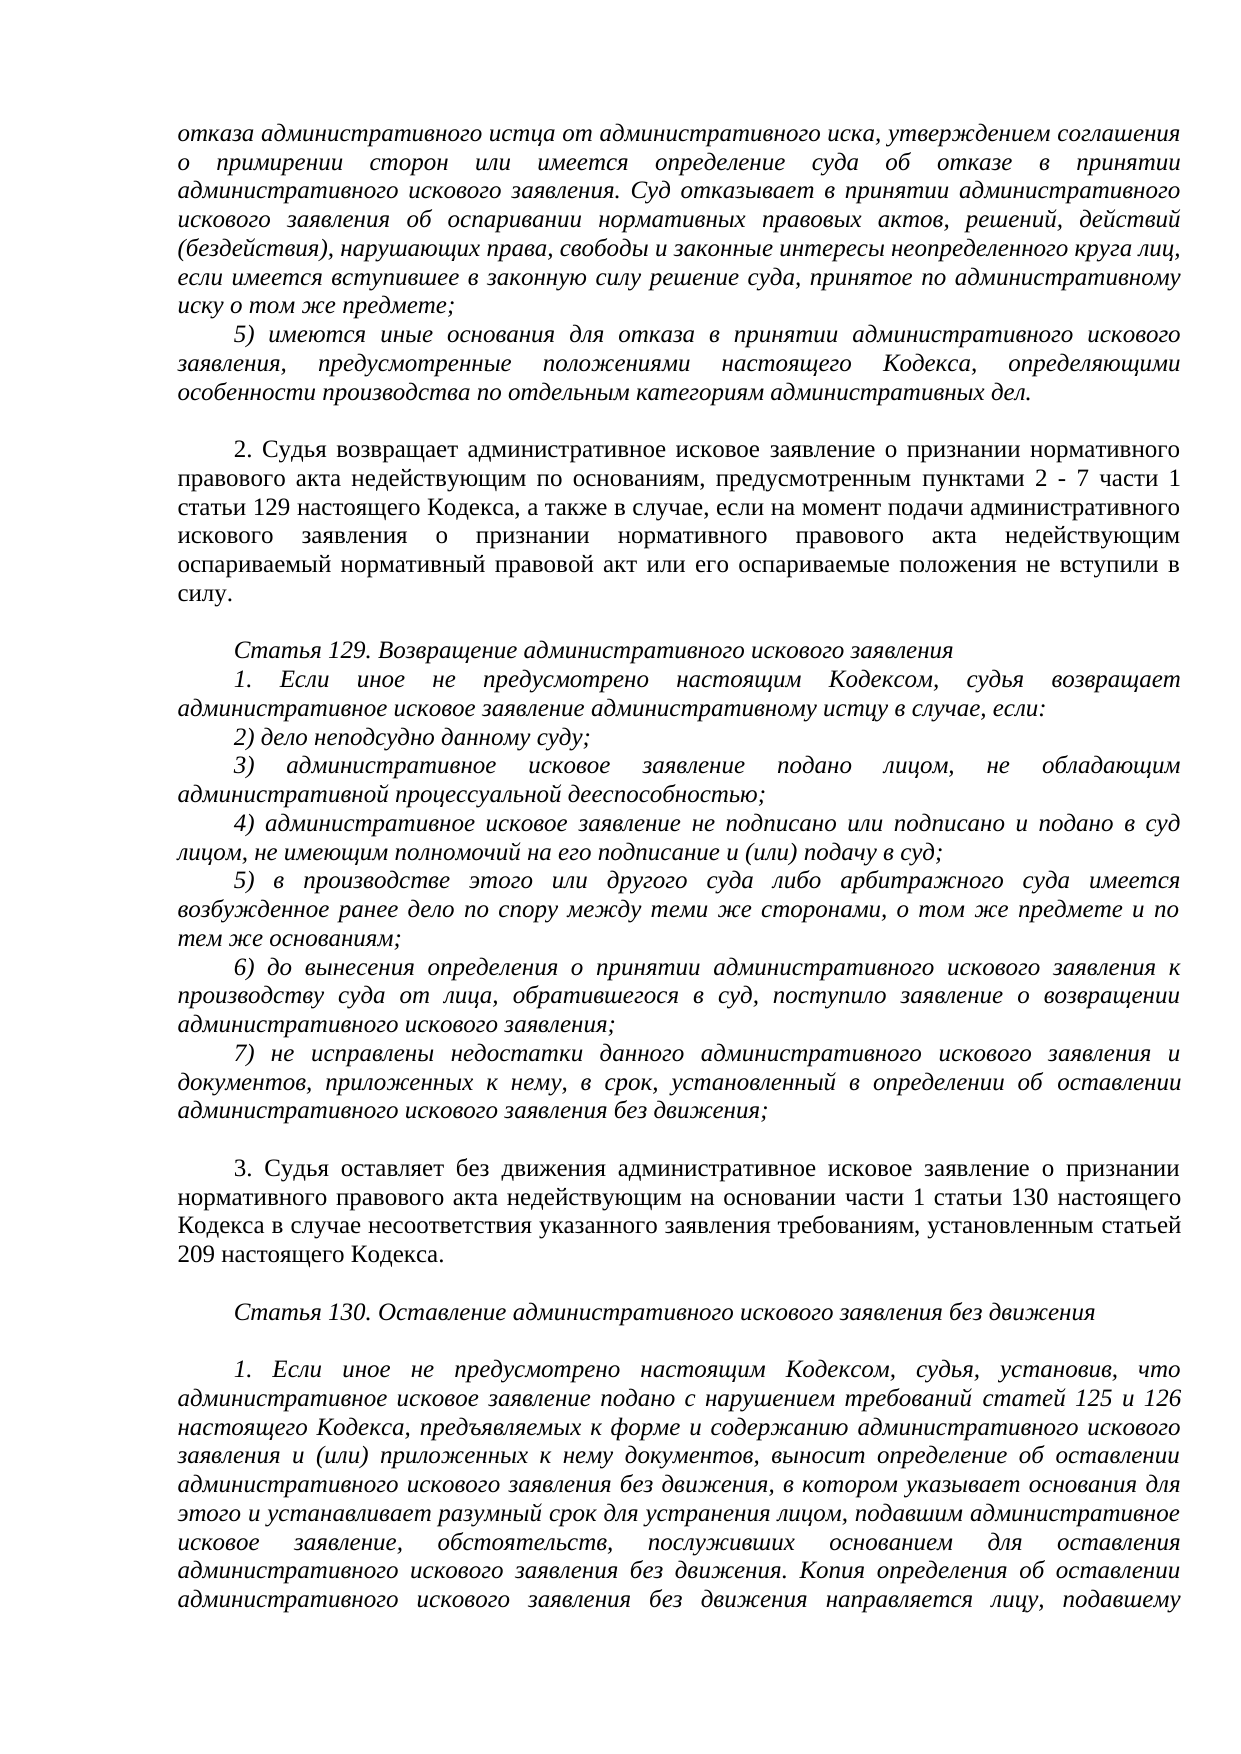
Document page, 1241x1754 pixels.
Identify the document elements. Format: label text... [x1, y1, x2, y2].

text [177, 1354, 1181, 1613]
text 6) до вынесения определения о принятии административного искового заявления к производству суда от лица, обратившегося в суд, поступило заявление о возвращении административного искового заявления; [177, 952, 1181, 1038]
text Статья 130. Оставление административного искового заявления без движения [177, 1297, 1181, 1326]
text 4) административное исковое заявление не подписано или подписано и подано в суд лицом, не имеющим полномочий на его подписание и (или) подачу в суд; [177, 808, 1181, 866]
text 2) дело неподсудно данному суду; [177, 722, 1181, 751]
text 5) имеются иные основания для отказа в принятии административного искового заявления, предусмотренные положениями настоящего Кодекса, определяющими особенности производства по отдельным категориям административных дел. [177, 319, 1181, 406]
text 3) административное исковое заявление подано лицом, не обладающим административной процессуальной дееспособностью; [177, 751, 1181, 808]
text 3. Судья оставляет без движения административное исковое заявление о признании нормативного правового акта недействующим на основании части 1 статьи 130 настоящего Кодекса в случае несоответствия указанного заявления требованиям, установленным статьей 209 настоящего Кодекса. [177, 1153, 1181, 1268]
text 1. Если иное не предусмотрено настоящим Кодексом, судья возвращает административное исковое заявление административному истцу в случае, если: [177, 664, 1181, 722]
text 7) не исправлены недостатки данного административного искового заявления и документов, приложенных к нему, в срок, установленный в определении об оставлении административного искового заявления без движения; [177, 1038, 1181, 1124]
text Статья 129. Возвращение административного искового заявления [177, 636, 1181, 664]
text 5) в производстве этого или другого суда либо арбитражного суда имеется возбужденное ранее дело по спору между теми же сторонами, о том же предмете и по тем же основаниям; [177, 866, 1181, 952]
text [177, 118, 1181, 319]
text 2. Судья возвращает административное исковое заявление о признании нормативного правового акта недействующим по основаниям, предусмотренным пунктами 2 - 7 части 1 статьи 129 настоящего Кодекса, а также в случае, если на момент подачи административного искового заявления о признании нормативного правового акта недействующим оспариваемый нормативный правовой акт или его оспариваемые положения не вступили в силу. [177, 434, 1181, 607]
